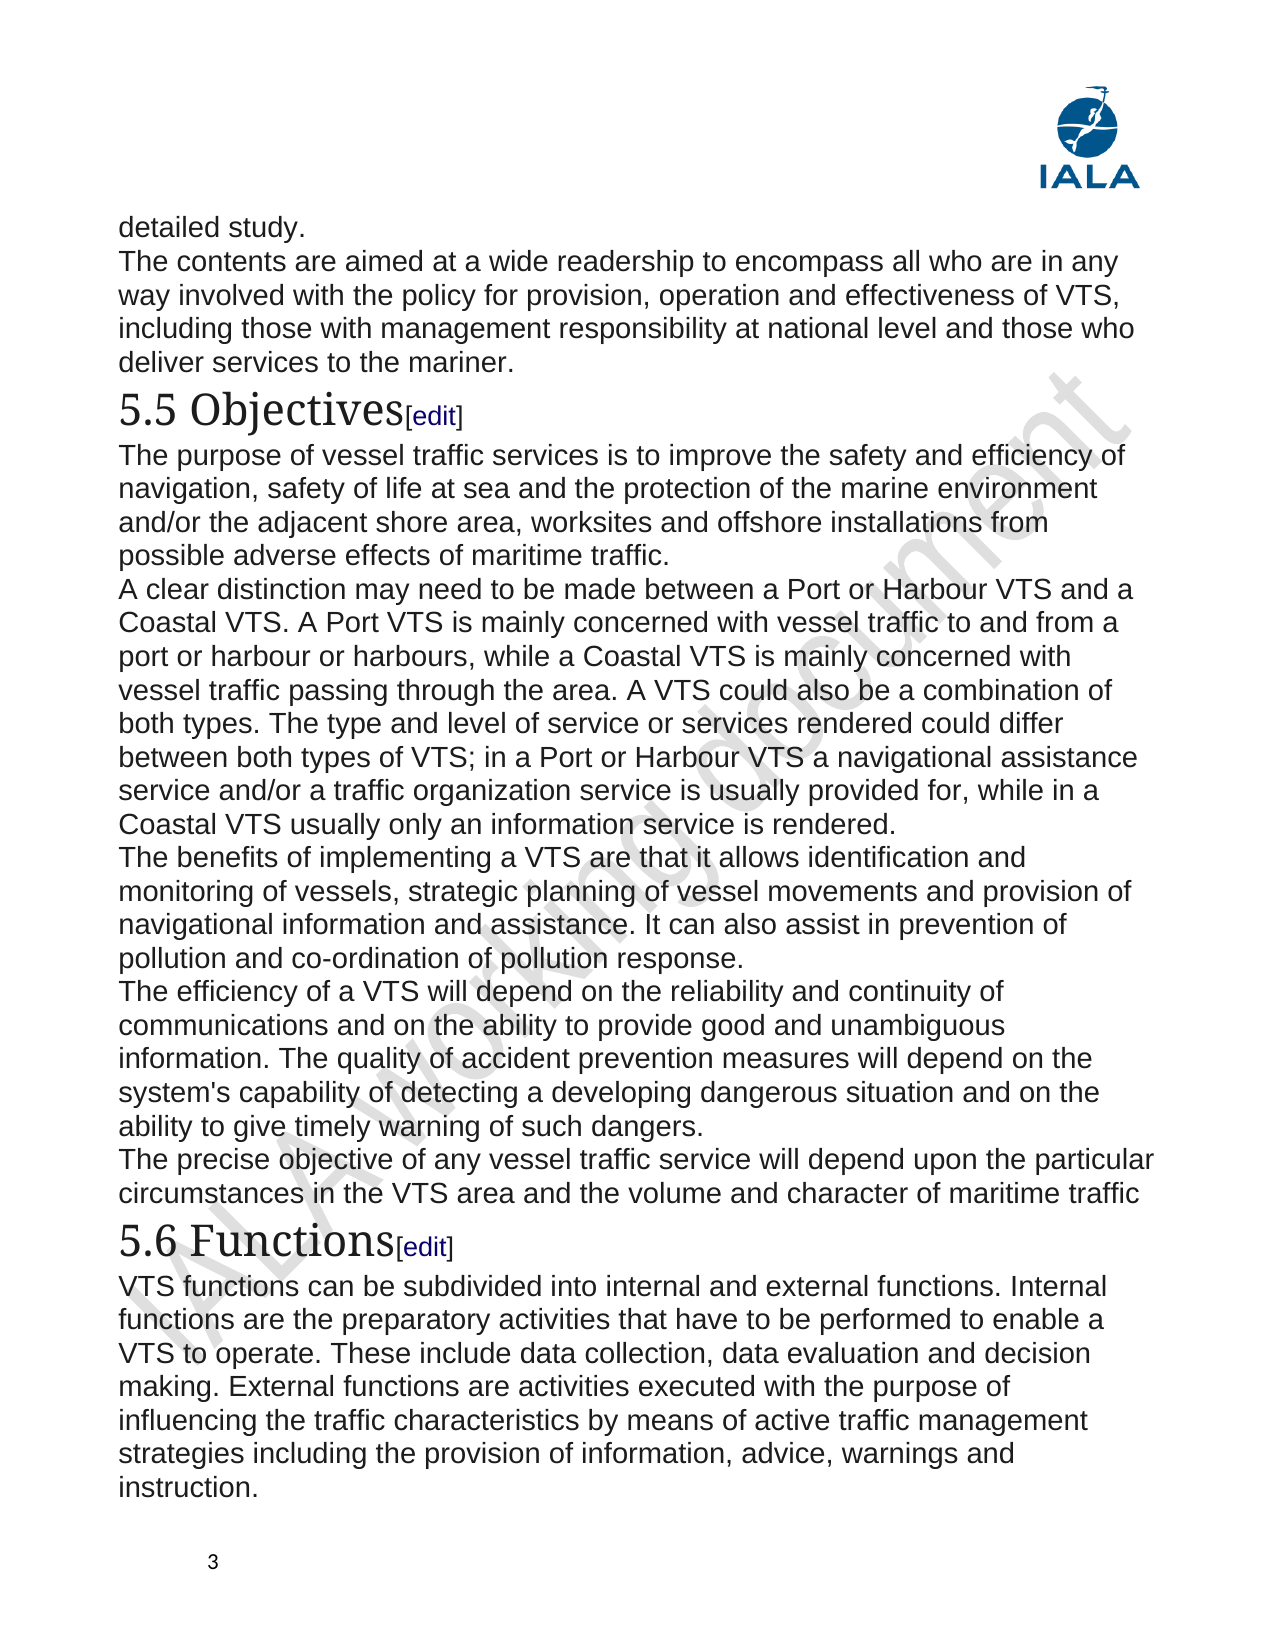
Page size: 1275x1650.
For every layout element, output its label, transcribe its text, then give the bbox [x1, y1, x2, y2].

text The benefits of implementing a VTS are that it allows identification and monitoring of vessels, strategic planning of vessel movements and provision of navigational information and assistance. It can also assist in prevention of pollution and co-ordination of pollution response. [118, 840, 1157, 974]
text The precise objective of any vessel traffic service will depend upon the particular circumstances in the VTS area and the volume and character of maritime traffic [118, 1142, 1157, 1209]
text The efficiency of a VTS will depend on the reliability and continuity of communications and on the ability to provide good and unambiguous information. The quality of accident prevention measures will depend on the system's capability of detecting a developing dangerous situation and on the ability to give timely warning of such dangers. [118, 974, 1157, 1142]
text A clear distinction may need to be made between a Port or Harbour VTS and a Coastal VTS. A Port VTS is mainly concerned with vessel traffic to and from a port or harbour or harbours, while a Coastal VTS is mainly concerned with vessel traffic passing through the area. A VTS could also be a combination of both types. The type and level of service or services rendered could differ between both types of VTS; in a Port or Harbour VTS a navigational assistance service and/or a traffic organization service is usually provided for, while in a Coastal VTS usually only an information service is rendered. [118, 572, 1157, 840]
text 5.5 Objectives[edit] [118, 378, 1157, 438]
text VTS functions can be subdivided into internal and external functions. Internal functions are the preparatory activities that have to be performed to enable a VTS to operate. These include data collection, data evaluation and decision making. External functions are activities executed with the purpose of influencing the traffic characteristics by means of active traffic management strategies including the provision of information, advice, warnings and instruction. [118, 1269, 1157, 1503]
picture [1017, 75, 1157, 211]
text 5.6 Functions[edit] [118, 1209, 1157, 1269]
text The purpose of vessel traffic services is to improve the safety and efficiency of navigation, safety of life at sea and the protection of the marine environment and/or the adjacent shore area, worksites and offshore installations from possible adverse effects of maritime traffic. [118, 438, 1157, 572]
text The contents are aimed at a wide readership to encompass all who are in any way involved with the policy for provision, operation and effectiveness of VTS, including those with management responsibility at national level and those who deliver services to the mariner. [118, 244, 1157, 378]
